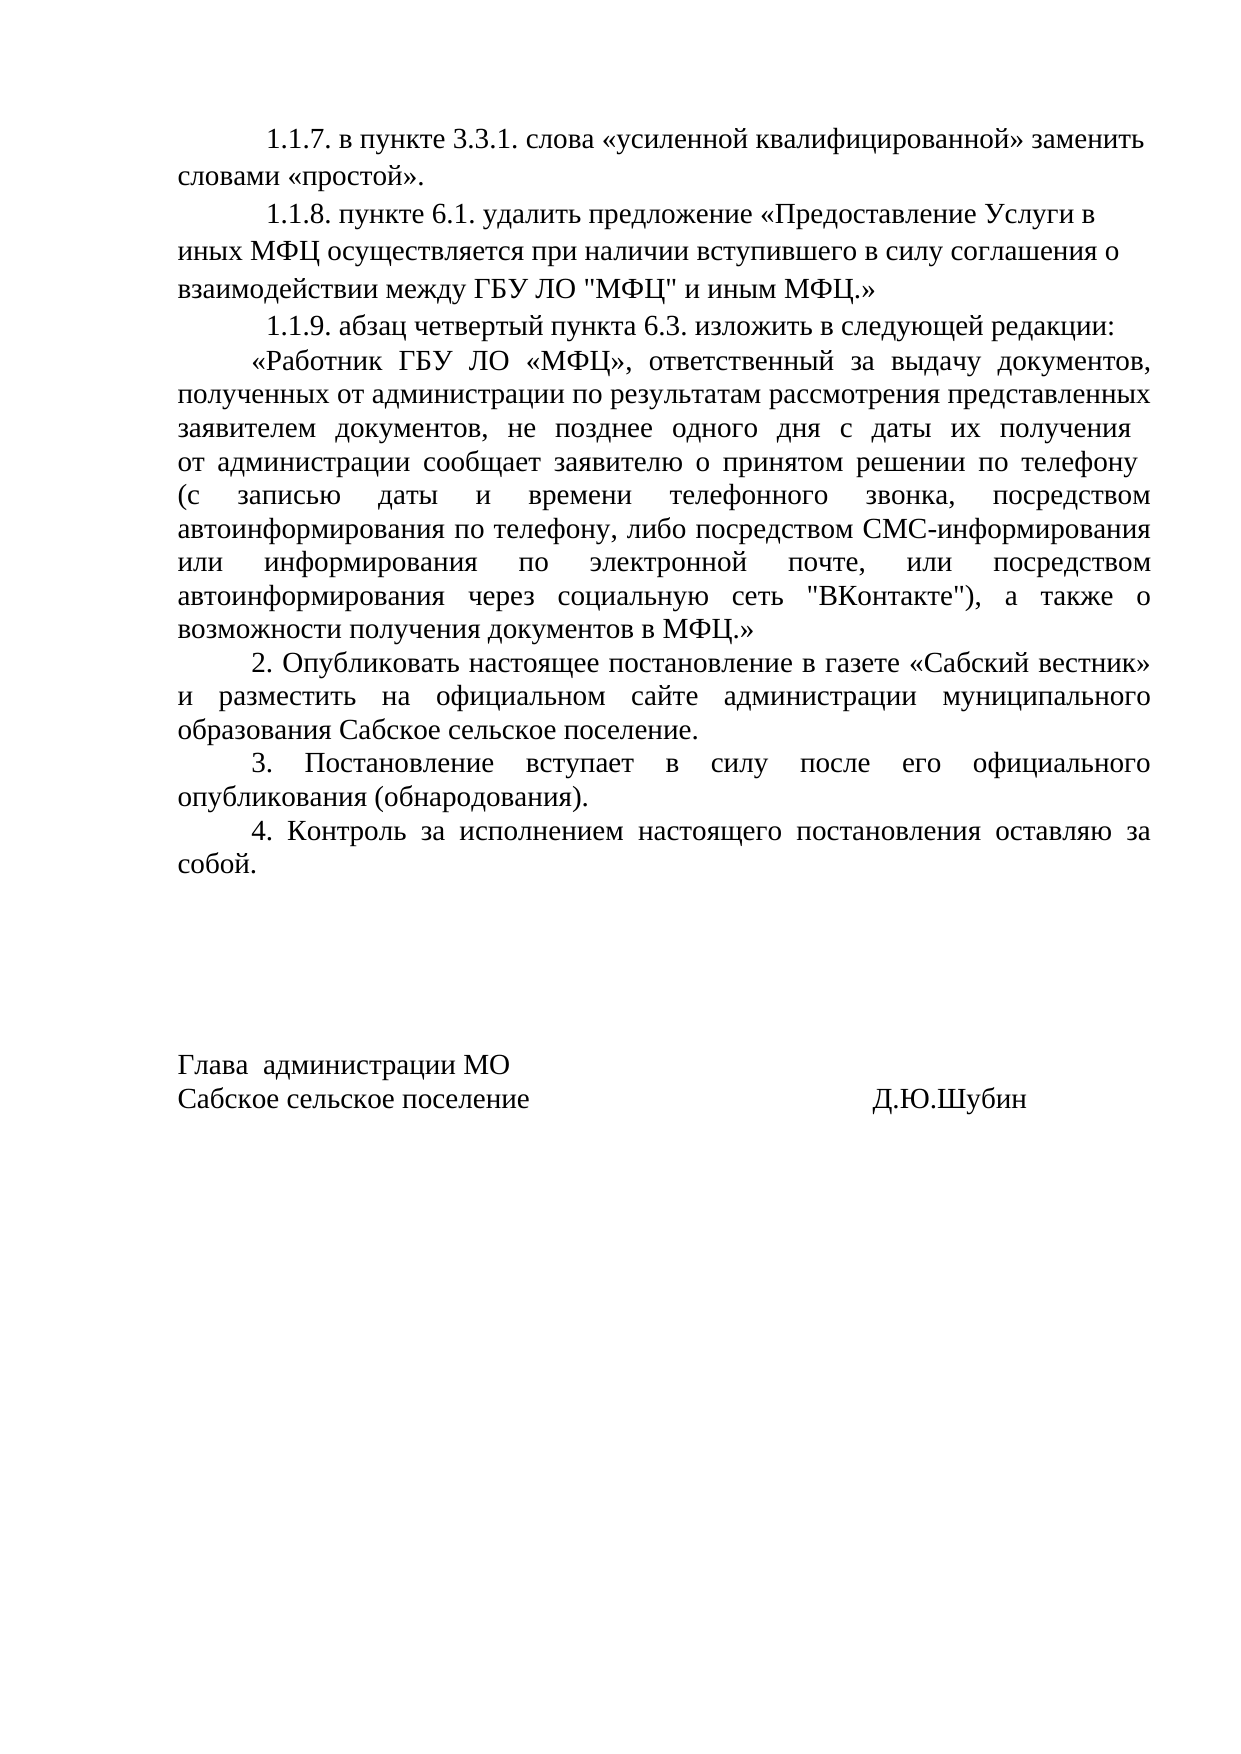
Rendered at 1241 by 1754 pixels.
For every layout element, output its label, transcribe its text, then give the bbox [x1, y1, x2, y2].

list 1.1.7. в пункте 3.3.1. слова «усиленной квалифицированной» заменить словами «простой». [177, 118, 1152, 193]
list 1.1.8. пункте 6.1. удалить предложение «Предоставление Услуги в иных МФЦ осуществляется при наличии вступившего в силу соглашения о взаимодействии между ГБУ ЛО "МФЦ" и иным МФЦ.» [177, 193, 1152, 306]
text 3. Постановление вступает в силу после его официального опубликования (обнародования). [177, 746, 1152, 813]
text Сабское сельское поселение Д.Ю.Шубин [177, 1081, 1152, 1114]
text 2. Опубликовать настоящее постановление в газете «Сабский вестник» и разместить на официальном сайте администрации муниципального образования Сабское сельское поселение. [177, 645, 1152, 746]
text 4. Контроль за исполнением настоящего постановления оставляю за собой. [177, 813, 1152, 880]
list 1.1.9. абзац четвертый пункта 6.3. изложить в следующей редакции: [177, 306, 1152, 343]
text Глава администрации МО [177, 1047, 1152, 1081]
text «Работник ГБУ ЛО «МФЦ», ответственный за выдачу документов, полученных от администрации по результатам рассмотрения представленных заявителем документов, не позднее одного дня с даты их получения от администрации сообщает заявителю о принятом решении по телефону (с записью даты и времени телефонного звонка, посредством автоинформирования по телефону, либо посредством СМС-информирования или информирования по электронной почте, или посредством автоинформирования через социальную сеть "ВКонтакте"), а также о возможности получения документов в МФЦ.» [177, 343, 1152, 645]
